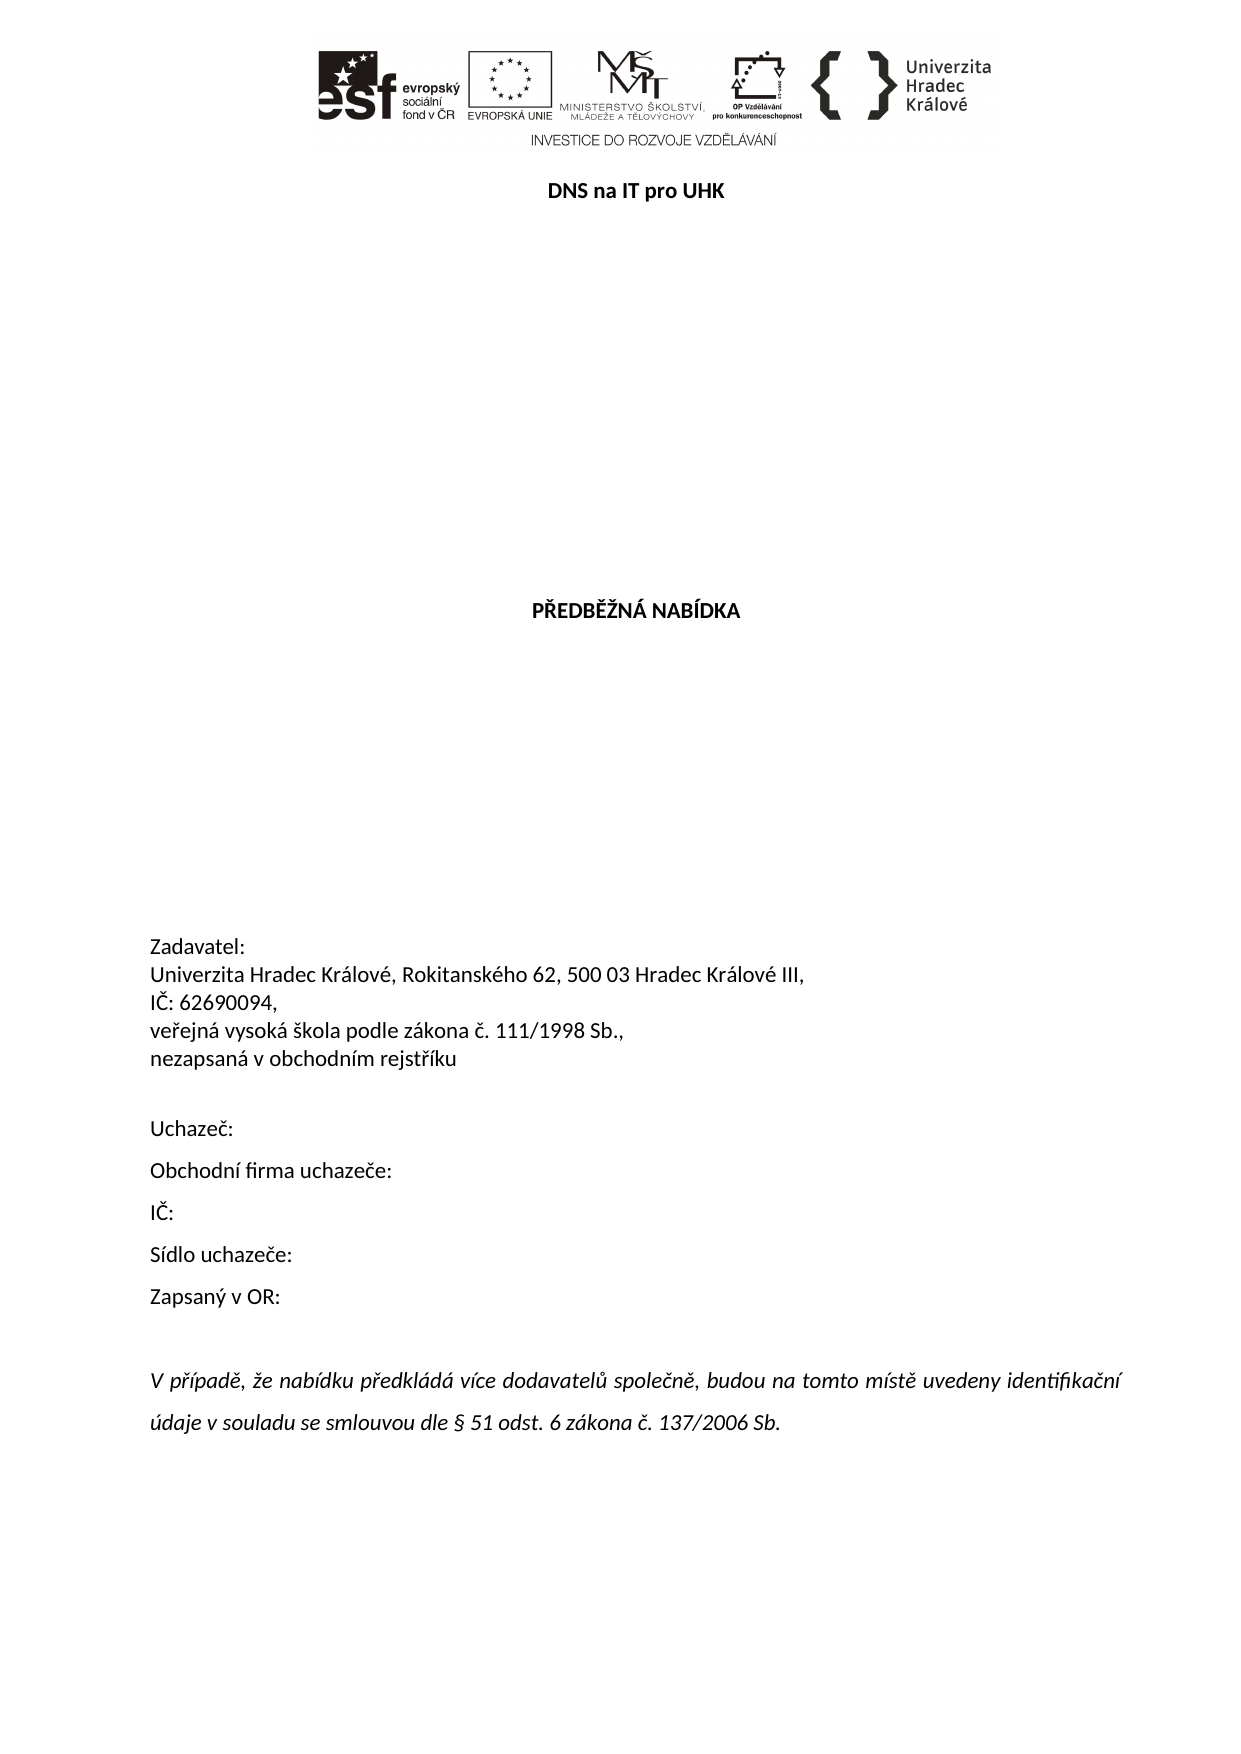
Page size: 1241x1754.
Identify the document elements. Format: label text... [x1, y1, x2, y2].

text Sídlo uchazeče: [150, 1240, 1122, 1268]
picture [310, 32, 999, 154]
text Univerzita Hradec Králové, Rokitanského 62, 500 03 Hradec Králové III, [150, 960, 1122, 988]
text Uchazeč: [150, 1114, 1122, 1142]
text V případě, že nabídku předkládá více dodavatelů společně, budou na tomto místě uvedeny identifikační údaje v souladu se smlouvou dle § 51 odst. 6 zákona č. 137/2006 Sb. [150, 1366, 1122, 1436]
text nezapsaná v obchodním rejstříku [150, 1044, 1122, 1072]
subtitle DNS na IT pro UHK [150, 176, 1122, 204]
text PŘEDBĚŽNÁ NABÍDKA [150, 596, 1122, 624]
text veřejná vysoká škola podle zákona č. 111/1998 Sb., [150, 1016, 1122, 1044]
text Obchodní firma uchazeče: [150, 1156, 1122, 1184]
text Zapsaný v OR: [150, 1282, 1122, 1310]
text IČ: 62690094, [150, 988, 1122, 1016]
text Zadavatel: [150, 932, 1122, 960]
text IČ: [150, 1198, 1122, 1226]
